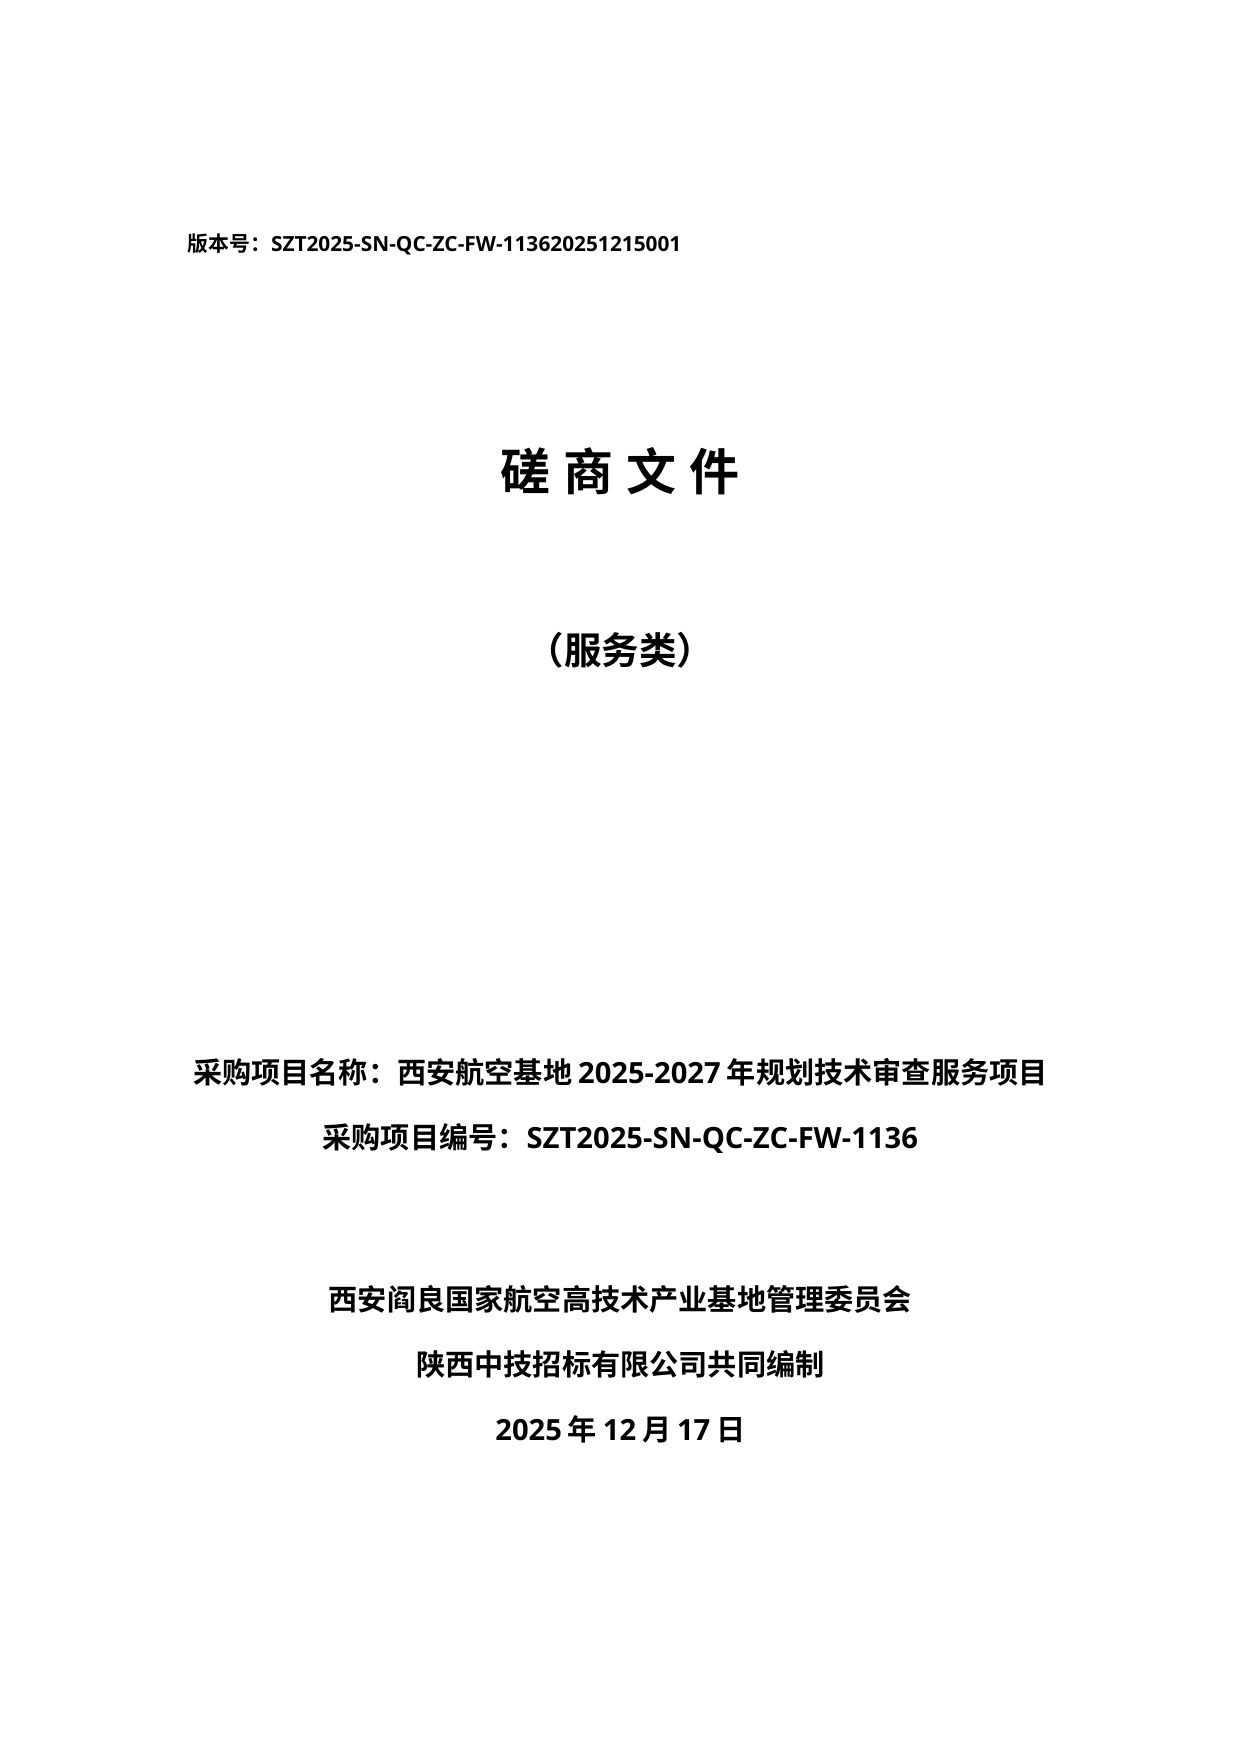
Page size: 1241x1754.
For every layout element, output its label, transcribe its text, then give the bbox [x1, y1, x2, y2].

text 采购项目编号：SZT2025-SN-QC-ZC-FW-1136 [187, 1104, 1053, 1267]
text 2025年12月17日 [187, 1397, 1053, 1462]
text 陕西中技招标有限公司共同编制 [187, 1332, 1053, 1397]
text （服务类） [187, 617, 1053, 1039]
text 采购项目名称：西安航空基地2025-2027年规划技术审查服务项目 [187, 1039, 1053, 1104]
text 西安阎良国家航空高技术产业基地管理委员会 [187, 1267, 1053, 1332]
text 版本号：SZT2025-SN-QC-ZC-FW-113620251215001 [187, 227, 1053, 422]
text 磋 商 文 件 [187, 422, 1053, 617]
